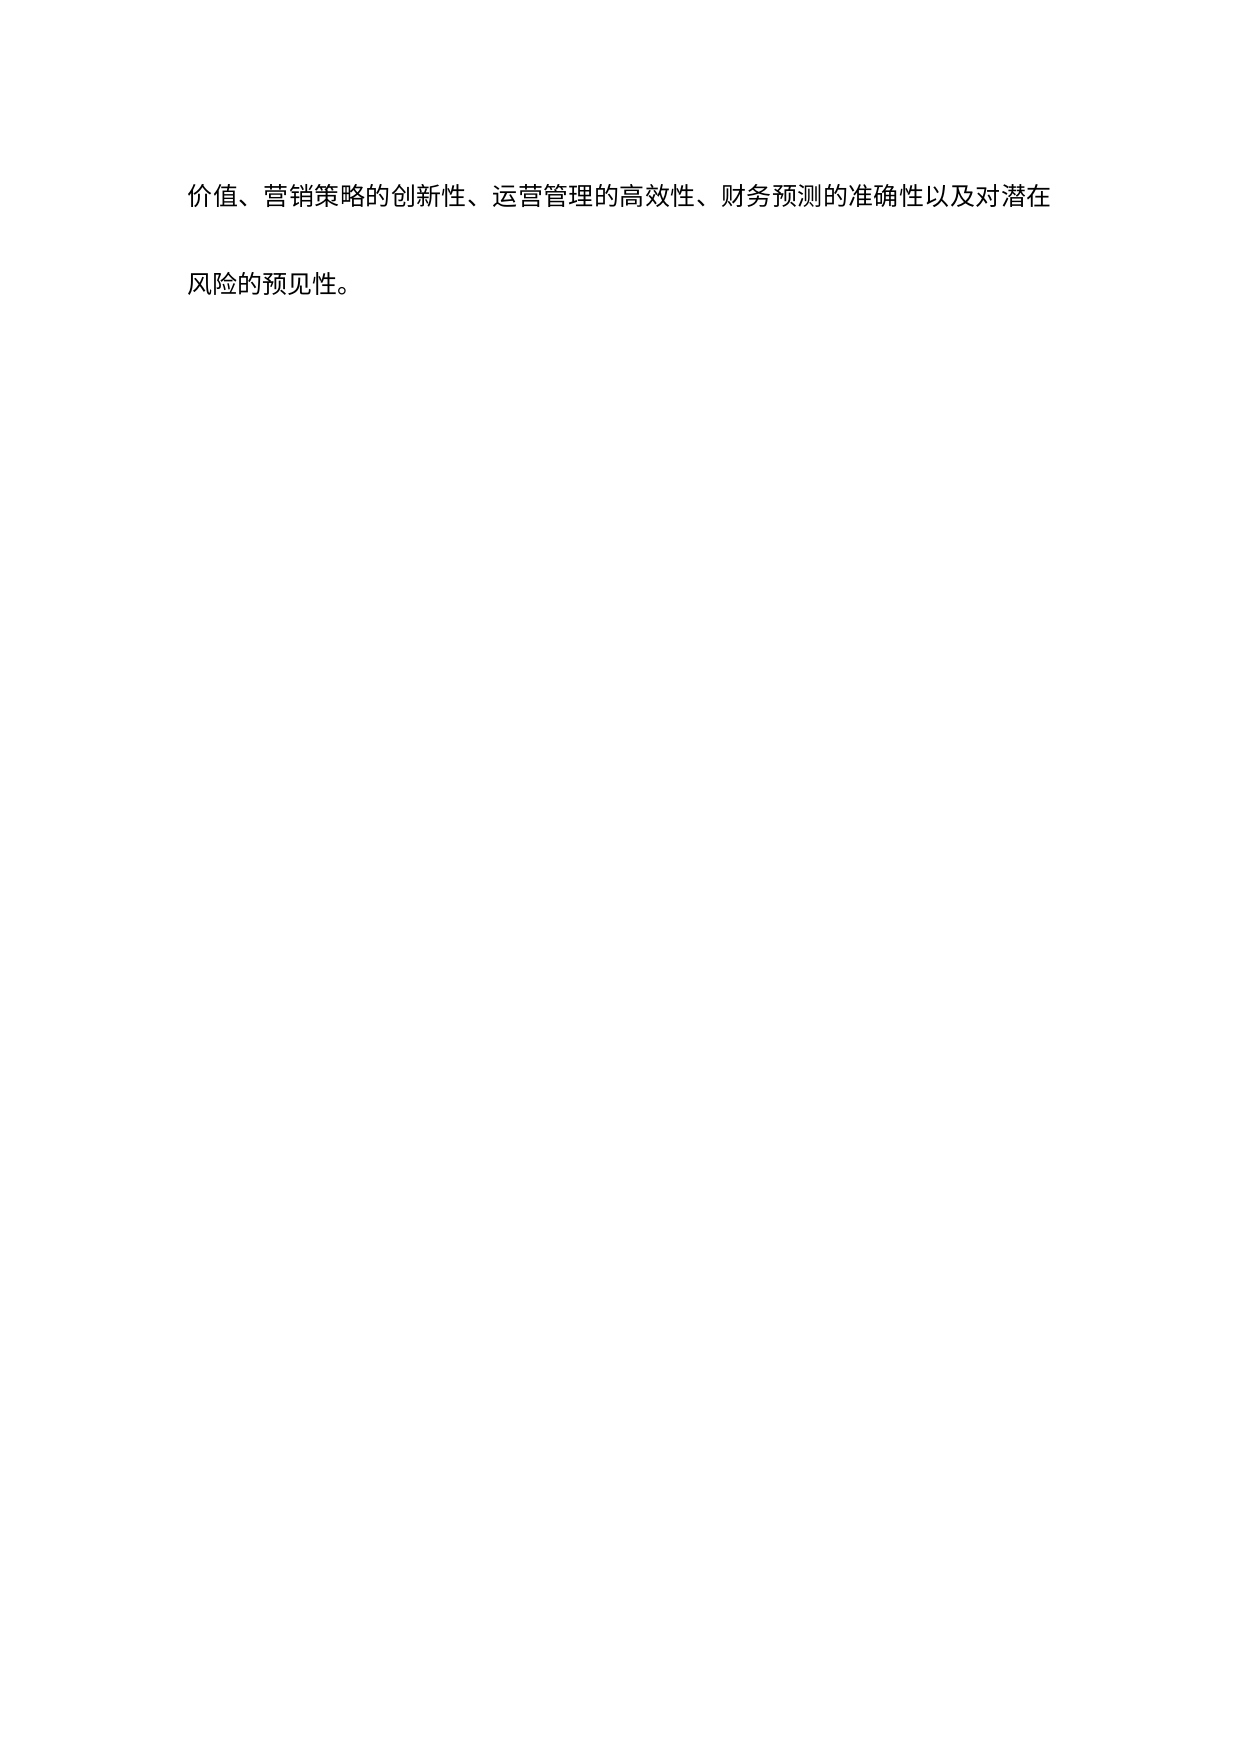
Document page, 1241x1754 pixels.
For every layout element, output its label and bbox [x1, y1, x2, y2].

text [187, 162, 1053, 315]
